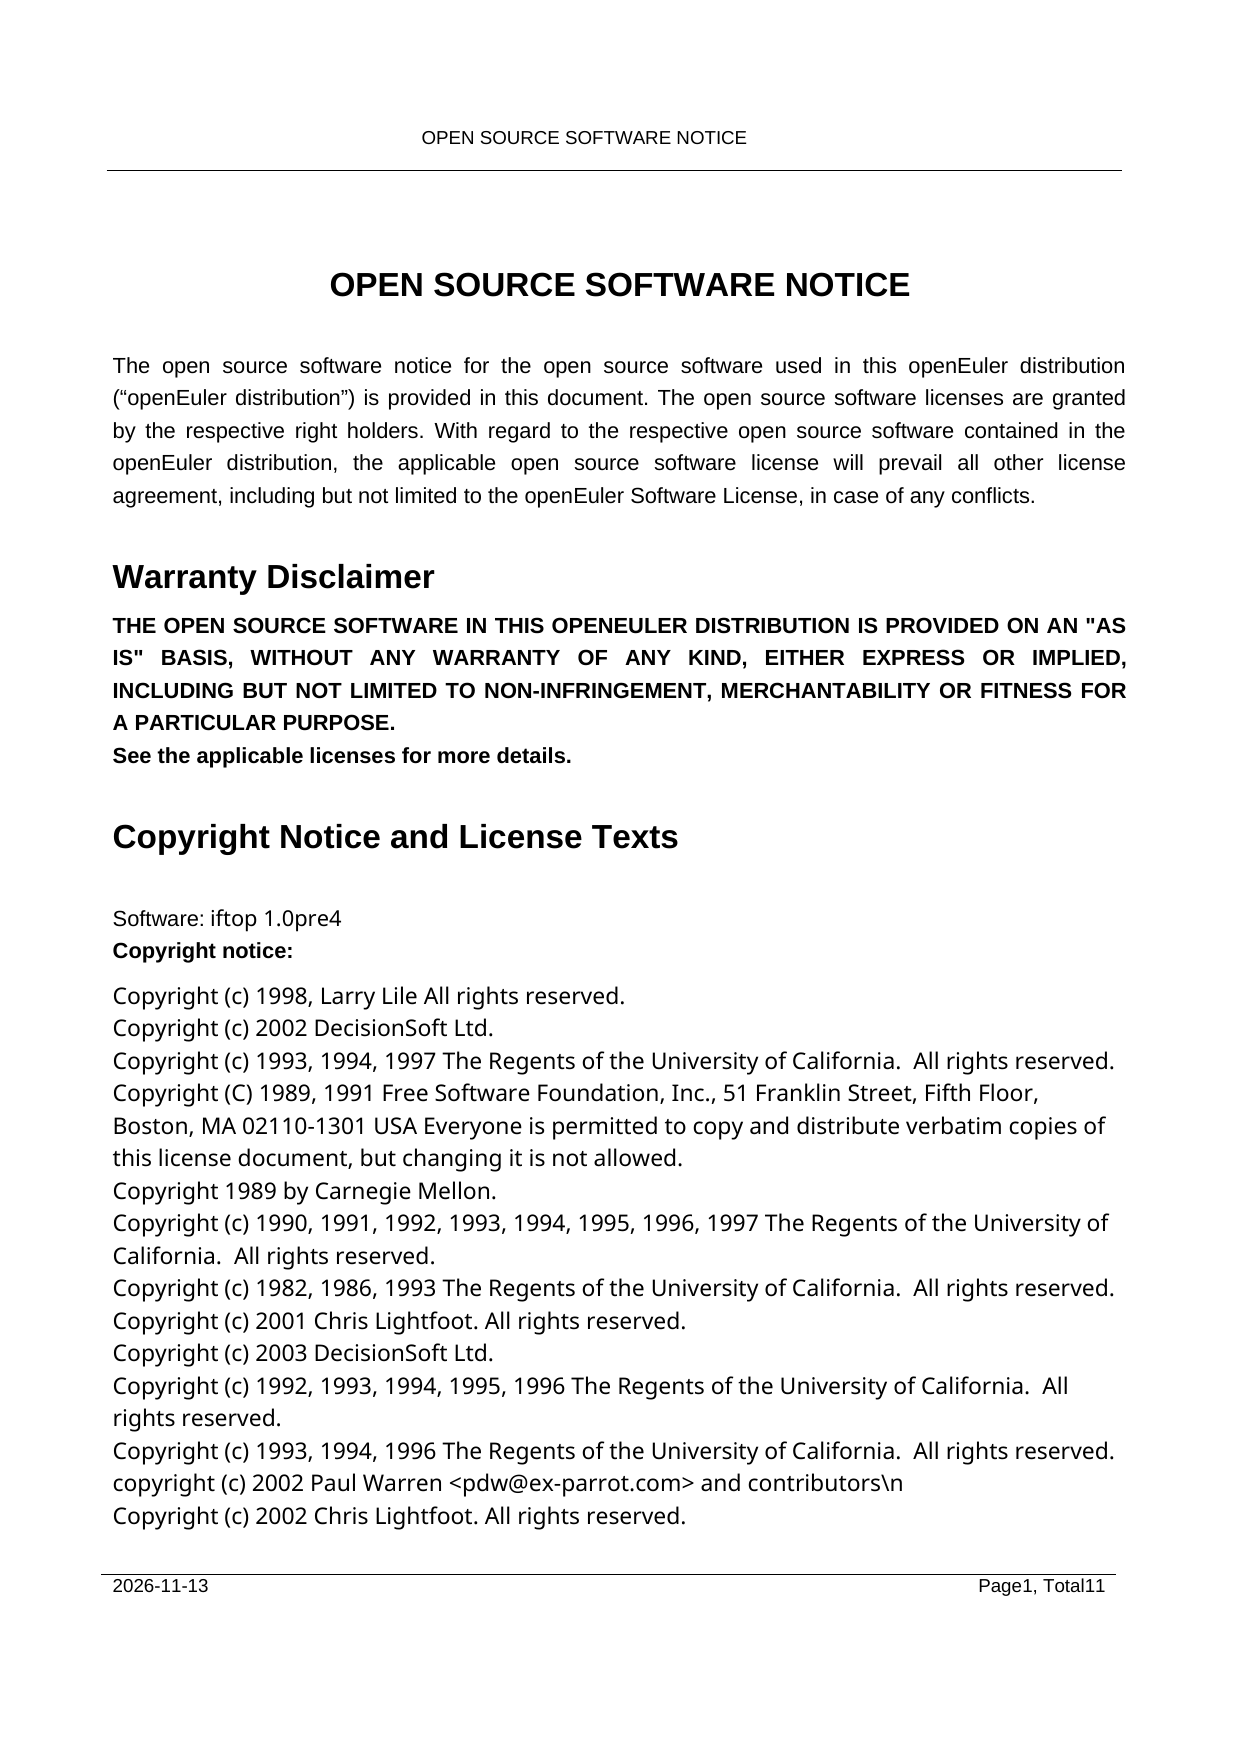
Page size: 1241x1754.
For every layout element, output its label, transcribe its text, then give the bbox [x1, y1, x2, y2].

text THE OPEN SOURCE SOFTWARE IN THIS OPENEULER DISTRIBUTION IS PROVIDED ON AN "AS IS" BASIS, WITHOUT ANY WARRANTY OF ANY KIND, EITHER EXPRESS OR IMPLIED, INCLUDING BUT NOT LIMITED TO NON-INFRINGEMENT, MERCHANTABILITY OR FITNESS FOR A PARTICULAR PURPOSE. See the applicable licenses for more details. [112, 609, 1128, 771]
text Copyright notice: [112, 934, 1128, 966]
text Copyright 1989 by Carnegie Mellon. [112, 1174, 1128, 1207]
text The open source software notice for the open source software used in this openEuler distribution (“openEuler distribution”) is provided in this document. The open source software licenses are granted by the respective right holders. With regard to the respective open source software contained in the openEuler distribution, the applicable open source software license will prevail all other license agreement, including but not limited to the openEuler Software License, in case of any conflicts. [112, 349, 1128, 511]
text Copyright (c) 1982, 1986, 1993 The Regents of the University of California. All rights reserved. [112, 1272, 1128, 1304]
text copyright (c) 2002 Paul Warren <pdw@ex-parrot.com> and contributors\n [112, 1467, 1128, 1499]
text Copyright (c) 2001 Chris Lightfoot. All rights reserved. [112, 1304, 1128, 1337]
text Software: iftop 1.0pre4 [112, 901, 1128, 934]
text Copyright (c) 2002 DecisionSoft Ltd. [112, 1012, 1128, 1044]
text Copyright (c) 1998, Larry Lile All rights reserved. [112, 979, 1128, 1012]
text Copyright (c) 2003 DecisionSoft Ltd. [112, 1337, 1128, 1369]
text Copyright (c) 1993, 1994, 1996 The Regents of the University of California. All rights reserved. [112, 1434, 1128, 1467]
text Copyright (c) 2002 Chris Lightfoot. All rights reserved. [112, 1499, 1128, 1532]
text Copyright (c) 1993, 1994, 1997 The Regents of the University of California. All rights reserved. [112, 1044, 1128, 1077]
text Copyright Notice and License Texts [112, 804, 1128, 869]
text Copyright (c) 1992, 1993, 1994, 1995, 1996 The Regents of the University of California. All rights reserved. [112, 1369, 1128, 1434]
text OPEN SOURCE SOFTWARE NOTICE [112, 251, 1128, 316]
text Warranty Disclaimer [112, 544, 1128, 609]
text Copyright (c) 1990, 1991, 1992, 1993, 1994, 1995, 1996, 1997 The Regents of the University of California. All rights reserved. [112, 1207, 1128, 1272]
text Copyright (C) 1989, 1991 Free Software Foundation, Inc., 51 Franklin Street, Fifth Floor, Boston, MA 02110-1301 USA Everyone is permitted to copy and distribute verbatim copies of this license document, but changing it is not allowed. [112, 1077, 1128, 1174]
